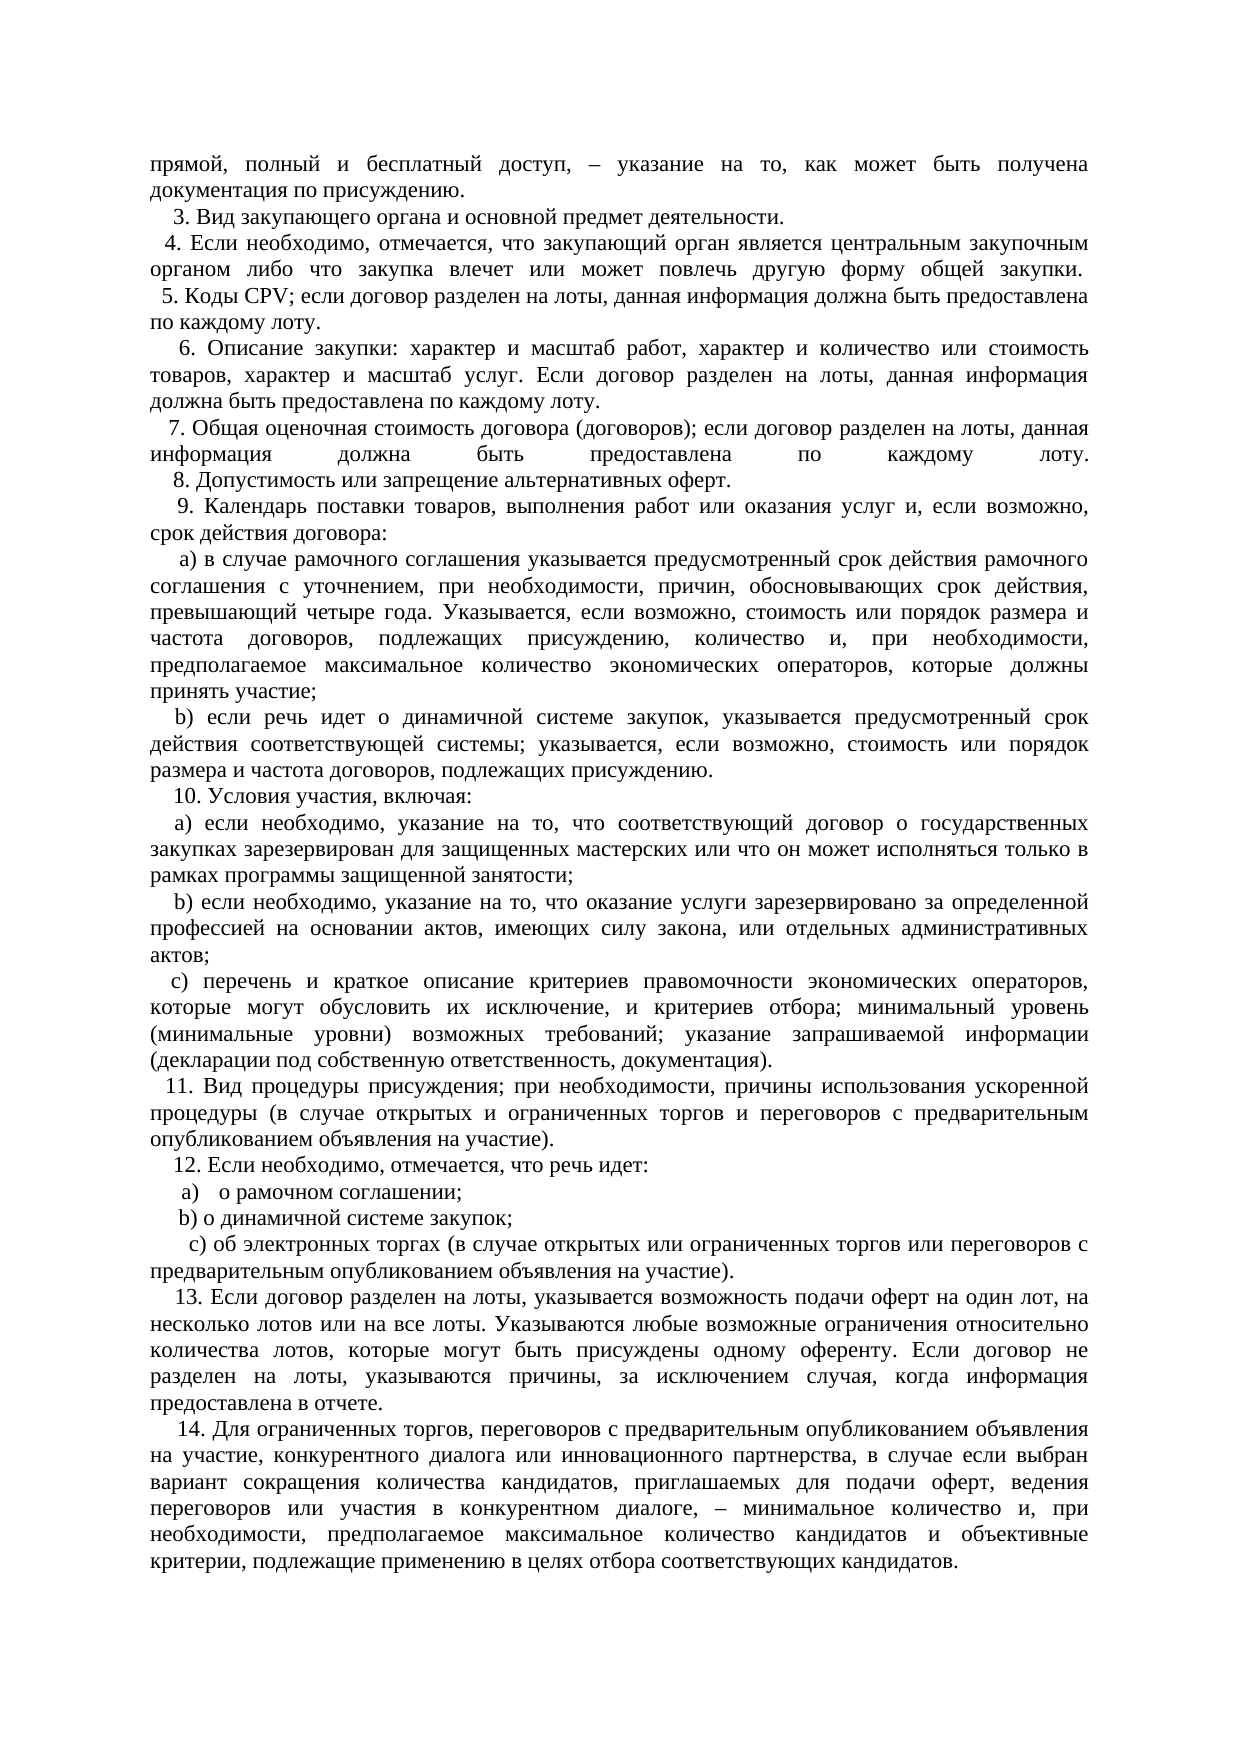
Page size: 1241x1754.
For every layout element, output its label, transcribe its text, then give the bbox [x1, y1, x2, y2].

text a) если необходимо, указание на то, что соответствующий договор о государственных закупках зарезервирован для защищенных мастерских или что он может исполняться только в рамках программы защищенной занятости; [150, 809, 1090, 888]
text a) в случае рамочного соглашения указывается предусмотренный срок действия рамочного соглашения с уточнением, при необходимости, причин, обосновывающих срок действия, превышающий четыре года. Указывается, если возможно, стоимость или порядок размера и частота договоров, подлежащих присуждению, количество и, при необходимости, предполагаемое максимальное количество экономических операторов, которые должны принять участие; [150, 545, 1090, 703]
text 3. Вид закупающего органа и основной предмет деятельности. [150, 203, 1090, 229]
text 9. Календарь поставки товаров, выполнения работ или оказания услуг и, если возможно, срок действия договора: [150, 493, 1090, 545]
text 10. Условия участия, включая: [150, 782, 1090, 809]
text c) об электронных торгах (в случае открытых или ограниченных торгов или переговоров с предварительным опубликованием объявления на участие). [150, 1231, 1090, 1283]
text 12. Если необходимо, отмечается, что речь идет: [150, 1151, 1090, 1178]
text 4. Если необходимо, отмечается, что закупающий орган является центральным закупочным органом либо что закупка влечет или может повлечь другую форму общей закупки. 5. Коды CPV; если договор разделен на лоты, данная информация должна быть предоставлена по каждому лоту. [150, 229, 1090, 334]
text b) о динамичной системе закупок; [150, 1204, 1090, 1231]
text b) если речь идет о динамичной системе закупок, указывается предусмотренный срок действия соответствующей системы; указывается, если возможно, стоимость или порядок размера и частота договоров, подлежащих присуждению. [150, 703, 1090, 782]
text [150, 150, 1090, 203]
text 13. Если договор разделен на лоты, указывается возможность подачи оферт на один лот, на несколько лотов или на все лоты. Указываются любые возможные ограничения относительно количества лотов, которые могут быть присуждены одному оференту. Если договор не разделен на лоты, указываются причины, за исключением случая, когда информация предоставлена в отчете. [150, 1283, 1090, 1415]
text 11. Вид процедуры присуждения; при необходимости, причины использования ускоренной процедуры (в случае открытых и ограниченных торгов и переговоров с предварительным опубликованием объявления на участие). [150, 1072, 1090, 1151]
text c) перечень и краткое описание критериев правомочности экономических операторов, которые могут обусловить их исключение, и критериев отбора; минимальный уровень (минимальные уровни) возможных требований; указание запрашиваемой информации (декларации под собственную ответственность, документация). [150, 967, 1090, 1072]
text b) если необходимо, указание на то, что оказание услуги зарезервировано за определенной профессией на основании актов, имеющих силу закона, или отдельных административных актов; [150, 888, 1090, 967]
list о рамочном соглашении; [181, 1178, 1090, 1204]
text 14. Для ограниченных торгов, переговоров с предварительным опубликованием объявления на участие, конкурентного диалога или инновационного партнерства, в случае если выбран вариант сокращения количества кандидатов, приглашаемых для подачи оферт, ведения переговоров или участия в конкурентном диалоге, – минимальное количество и, при необходимости, предполагаемое максимальное количество кандидатов и объективные критерии, подлежащие применению в целях отбора соответствующих кандидатов. [150, 1415, 1090, 1573]
text 6. Описание закупки: характер и масштаб работ, характер и количество или стоимость товаров, характер и масштаб услуг. Если договор разделен на лоты, данная информация должна быть предоставлена по каждому лоту. [150, 334, 1090, 413]
text 7. Общая оценочная стоимость договора (договоров); если договор разделен на лоты, данная информация должна быть предоставлена по каждому лоту. 8. Допустимость или запрещение альтернативных оферт. [150, 413, 1090, 493]
